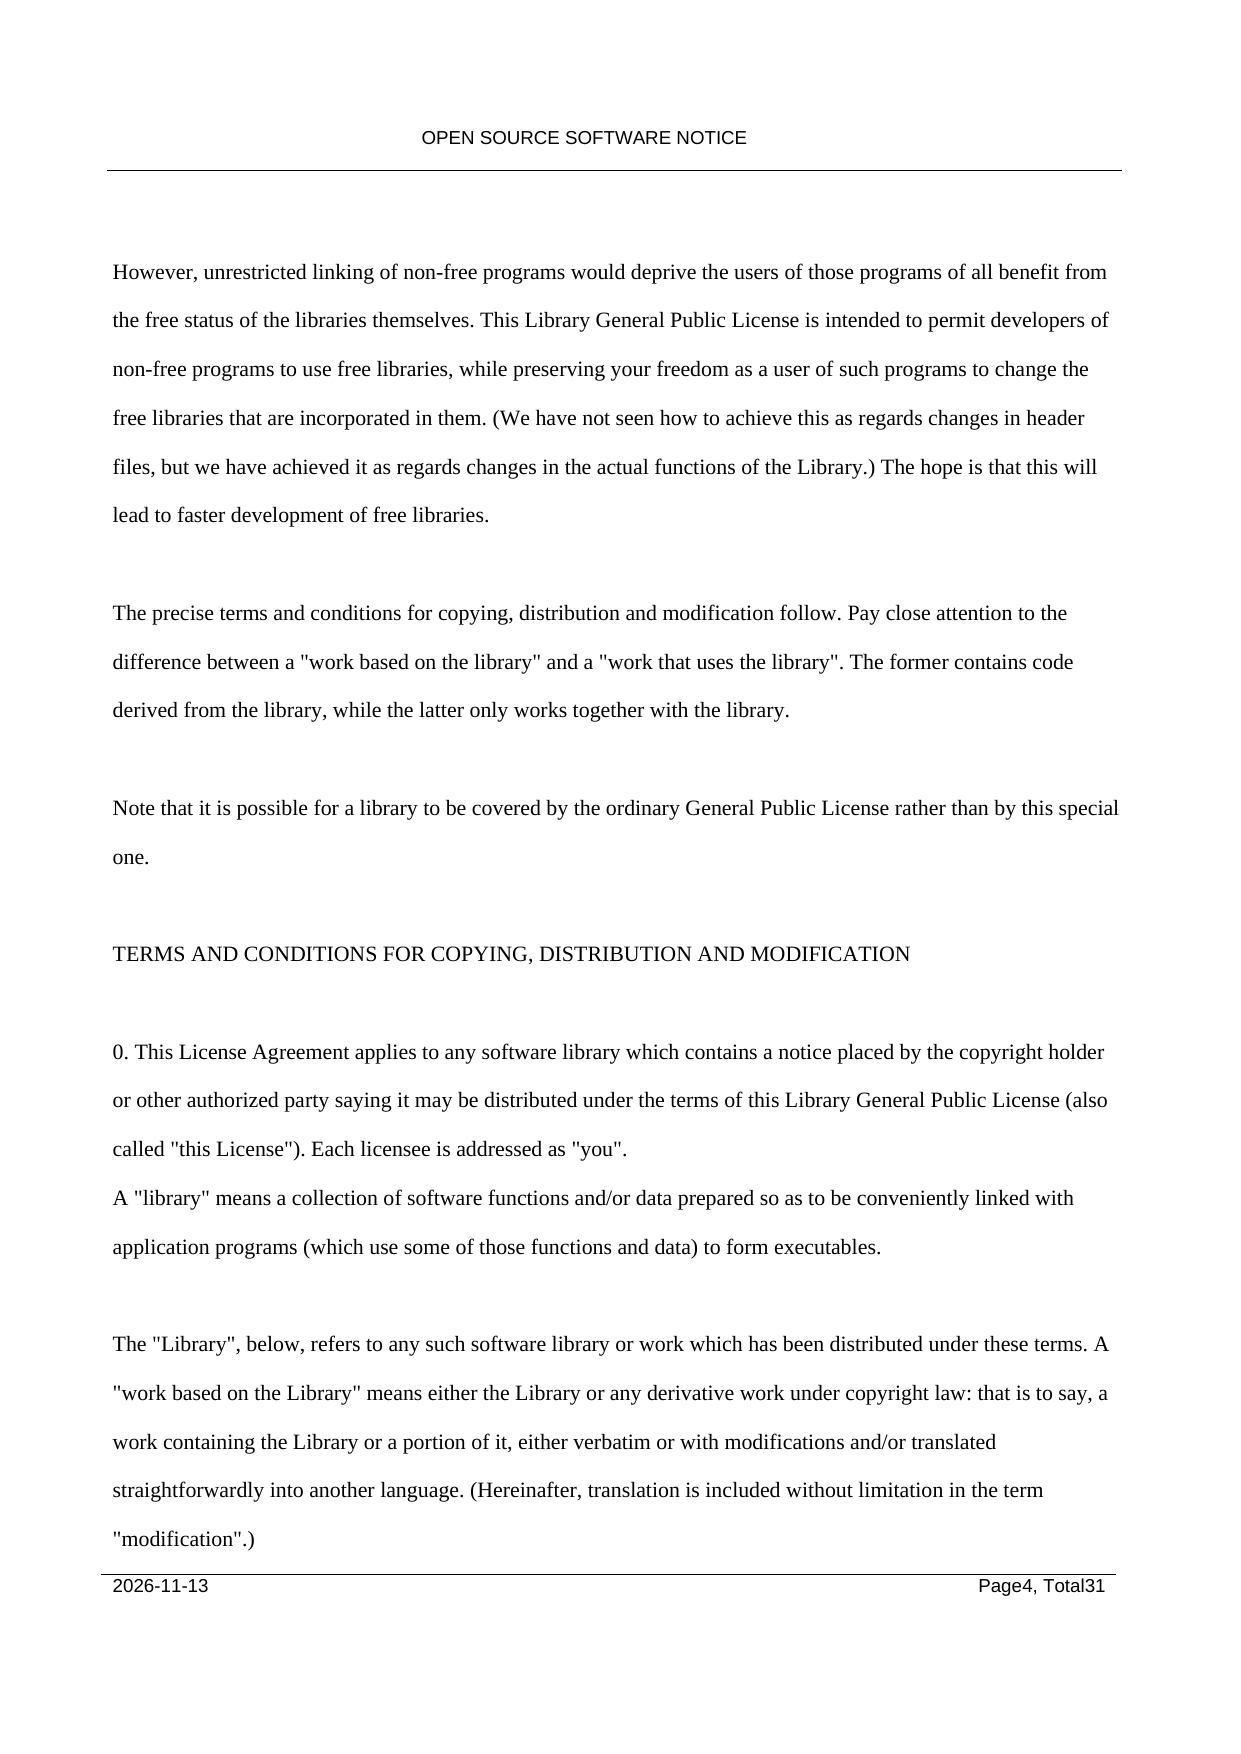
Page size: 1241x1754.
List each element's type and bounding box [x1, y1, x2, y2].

text [112, 206, 1128, 1555]
